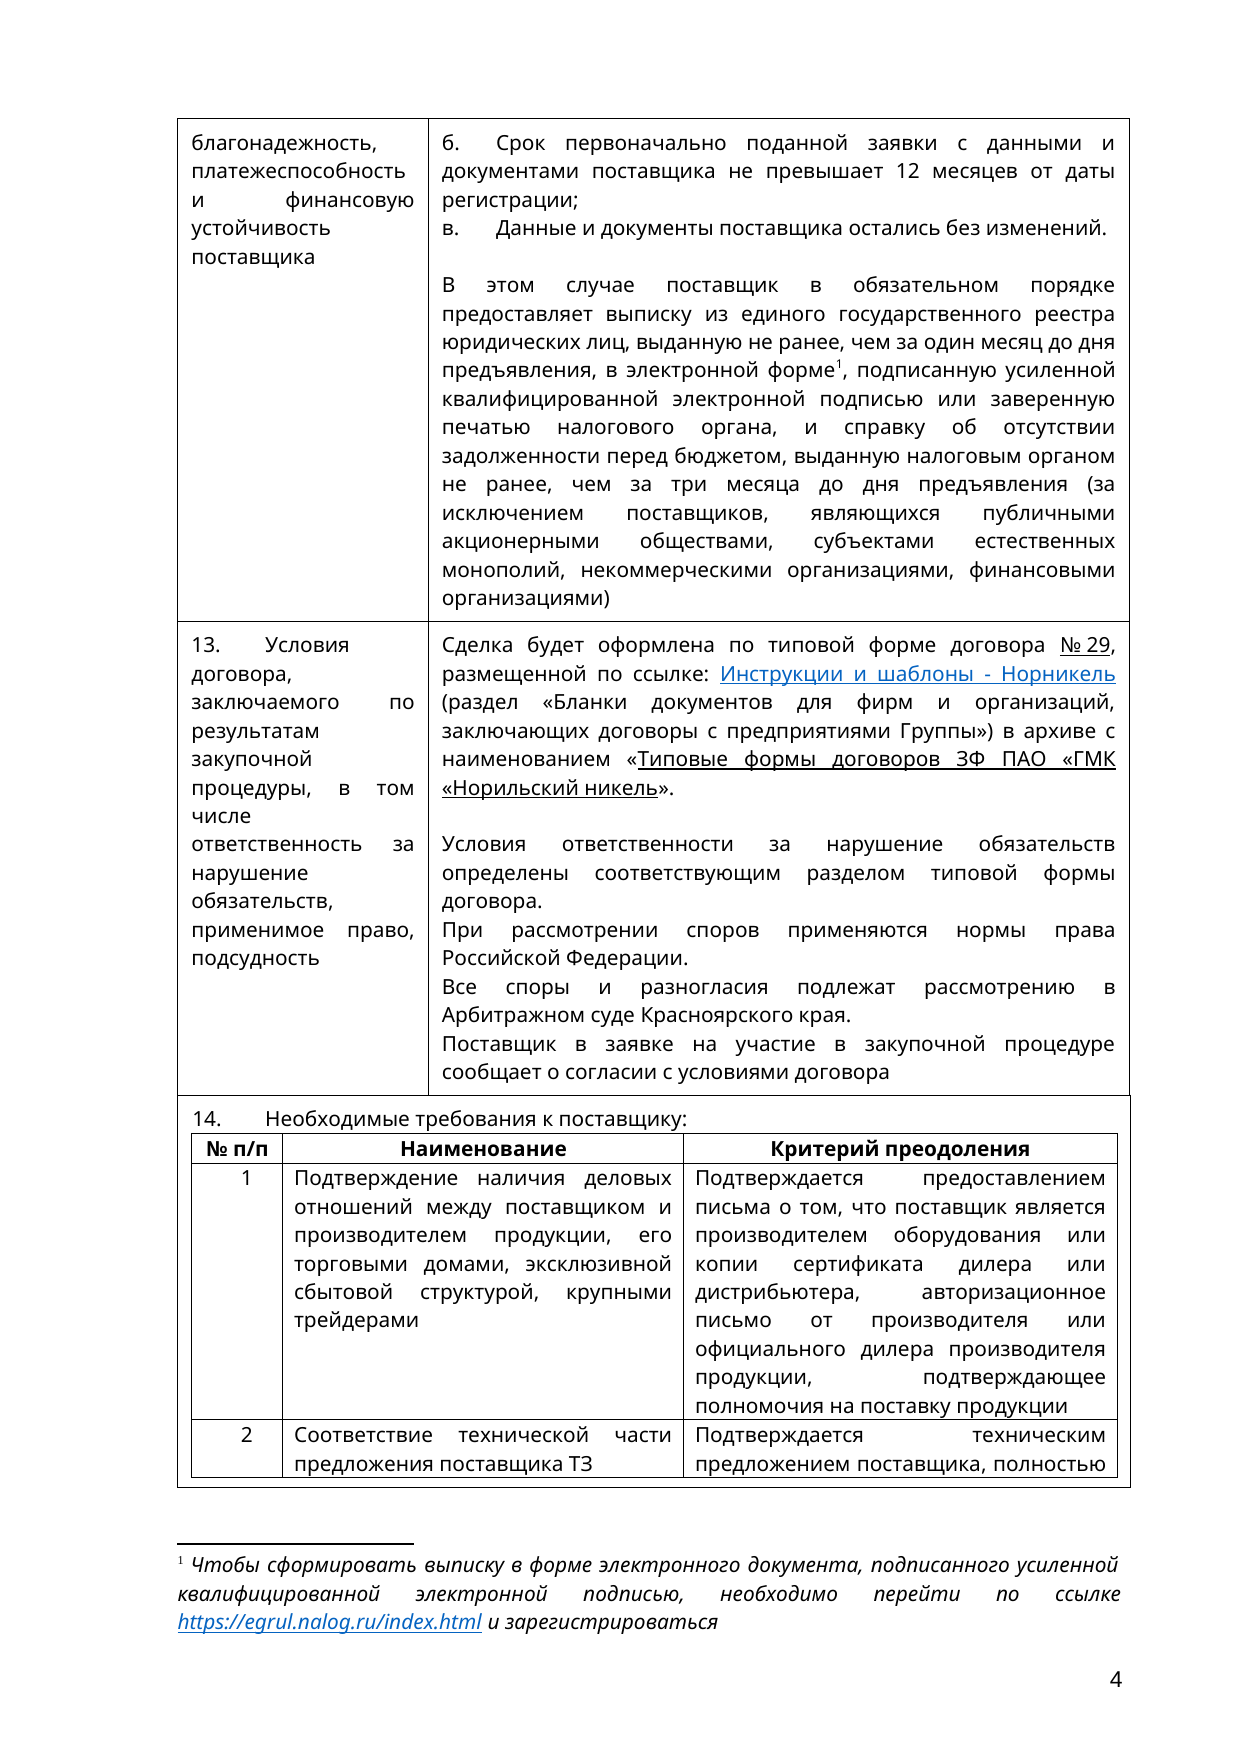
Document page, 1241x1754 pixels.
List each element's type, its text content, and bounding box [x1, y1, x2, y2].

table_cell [178, 119, 428, 621]
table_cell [178, 1096, 1130, 1487]
table_cell Сделка будет оформлена по типовой форме договора № 29, размещенной по ссылке: Инструкции и шаблоны - Норникель (раздел «Бланки документов для фирм и организаций, заключающих договоры с предприятиями Группы») в архиве с наименованием «Типовые формы договоров ЗФ ПАО «ГМК «Норильский никель». Условия ответственности за нарушение обязательств определены соответствующим разделом типовой формы договора. При рассмотрении споров применяются нормы права Российской Федерации. Все споры и разногласия подлежат рассмотрению в Арбитражном суде Красноярского края. Поставщик в заявке на участие в закупочной процедуре сообщает о согласии с условиями договора [429, 622, 1129, 1094]
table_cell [429, 119, 1129, 621]
table_cell Условия договора, заключаемого по результатам закупочной процедуры, в том числе ответственность за нарушение обязательств, применимое право, подсудность [178, 622, 428, 1094]
